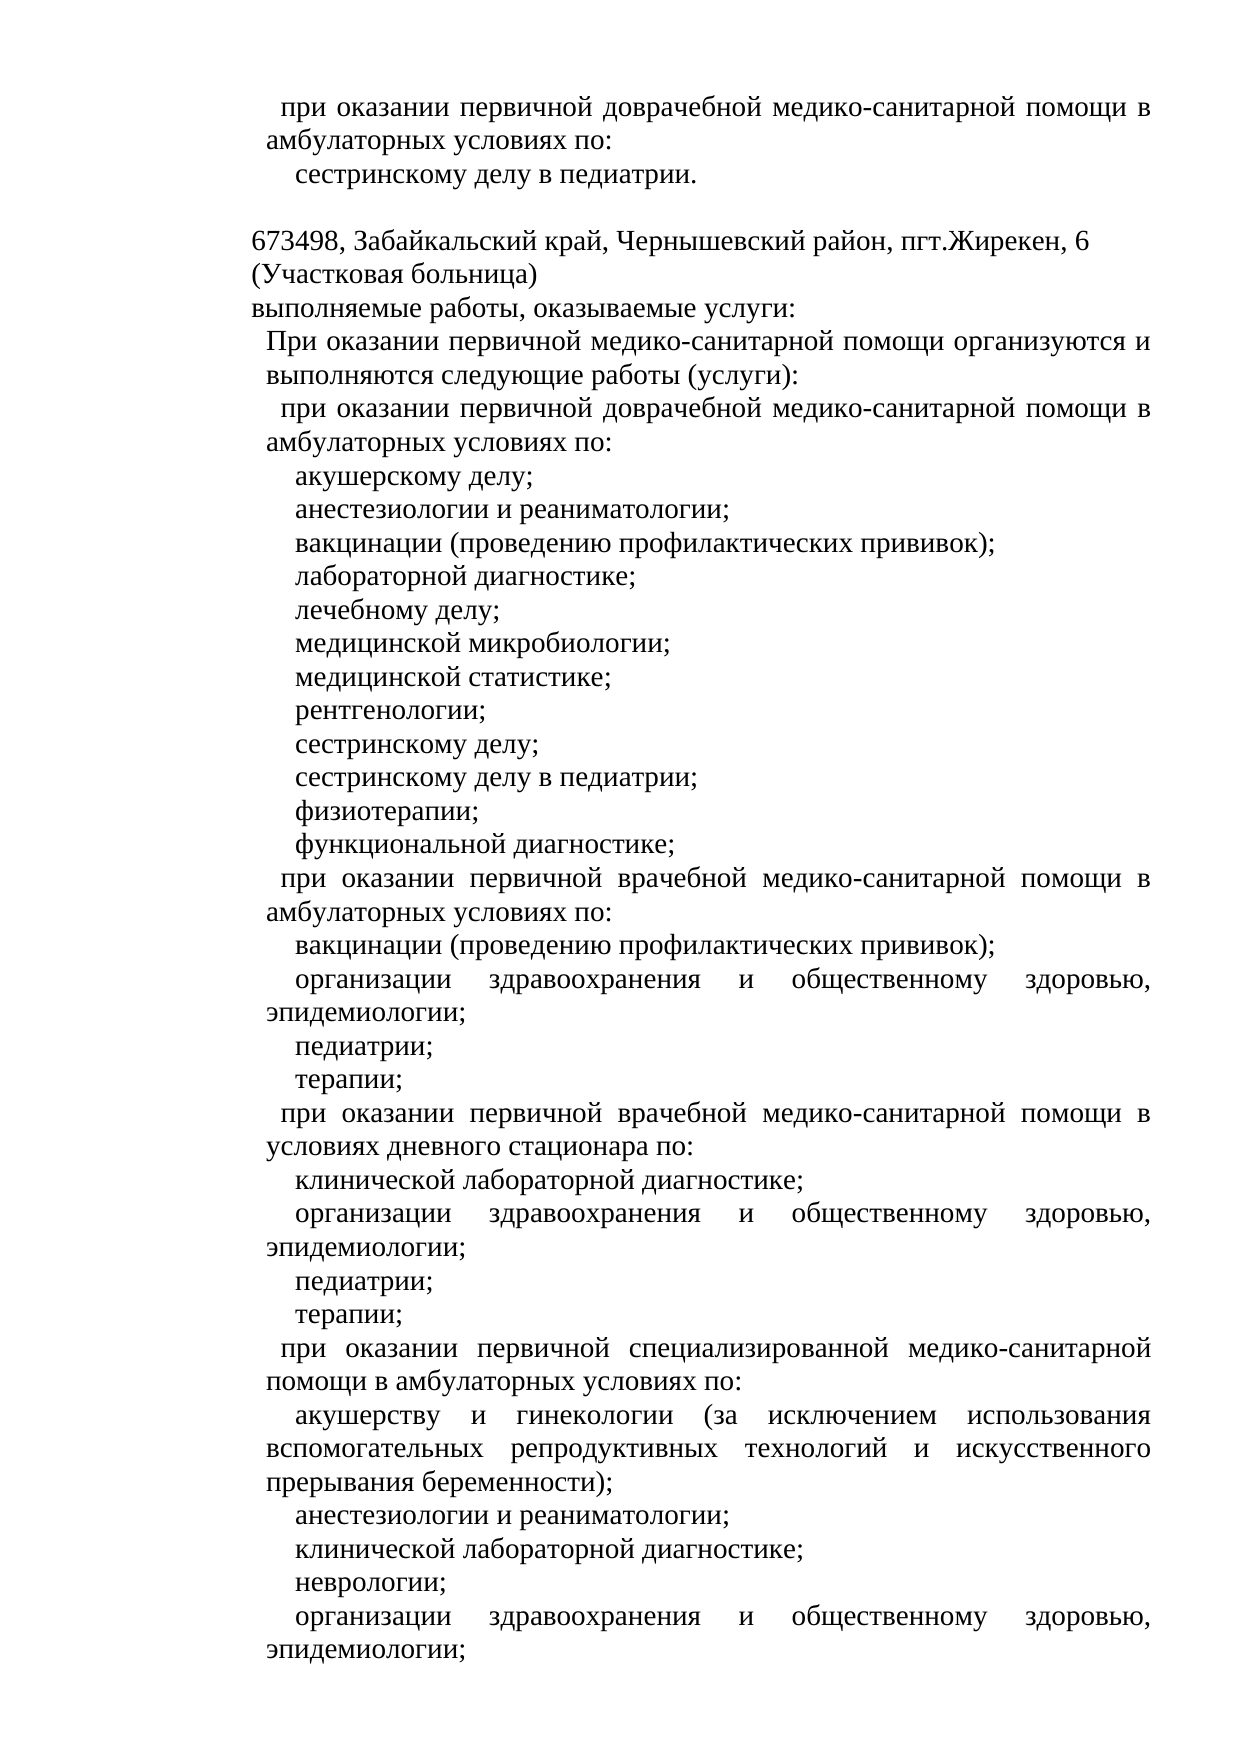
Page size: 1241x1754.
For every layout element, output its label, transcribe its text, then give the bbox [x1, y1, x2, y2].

text при оказании первичной специализированной медико-санитарной помощи в амбулаторных условиях по: [266, 1330, 1152, 1397]
text лабораторной диагностике; [266, 558, 1152, 592]
text терапии; [266, 1296, 1152, 1330]
text педиатрии; [266, 1028, 1152, 1061]
text организации здравоохранения и общественному здоровью, эпидемиологии; [266, 1598, 1152, 1665]
text педиатрии; [266, 1263, 1152, 1296]
text вакцинации (проведению профилактических прививок); [266, 525, 1152, 558]
text при оказании первичной доврачебной медико-санитарной помощи в амбулаторных условиях по: [266, 89, 1152, 156]
text При оказании первичной медико-санитарной помощи организуются и выполняются следующие работы (услуги): [266, 323, 1152, 391]
text выполняемые работы, оказываемые услуги: [251, 290, 1152, 323]
text клинической лабораторной диагностике; [266, 1162, 1152, 1196]
text анестезиологии и реаниматологии; [266, 1497, 1152, 1531]
text при оказании первичной доврачебной медико-санитарной помощи в амбулаторных условиях по: [266, 391, 1152, 458]
text вакцинации (проведению профилактических прививок); [266, 927, 1152, 961]
text акушерству и гинекологии (за исключением использования вспомогательных репродуктивных технологий и искусственного прерывания беременности); [266, 1397, 1152, 1497]
text терапии; [266, 1061, 1152, 1095]
text анестезиологии и реаниматологии; [266, 491, 1152, 525]
text при оказании первичной врачебной медико-санитарной помощи в амбулаторных условиях по: [266, 860, 1152, 927]
text лечебному делу; [266, 592, 1152, 625]
text при оказании первичной врачебной медико-санитарной помощи в условиях дневного стационара по: [266, 1095, 1152, 1162]
text рентгенологии; [266, 692, 1152, 726]
text сестринскому делу; [266, 726, 1152, 759]
text функциональной диагностике; [266, 827, 1152, 860]
text организации здравоохранения и общественному здоровью, эпидемиологии; [266, 1196, 1152, 1263]
text акушерскому делу; [266, 458, 1152, 491]
text организации здравоохранения и общественному здоровью, эпидемиологии; [266, 961, 1152, 1028]
text 673498, Забайкальский край, Чернышевский район, пгт.Жирекен, 6 (Участковая больница) [251, 223, 1152, 290]
text медицинской статистике; [266, 659, 1152, 692]
text сестринскому делу в педиатрии. [266, 156, 1152, 189]
text неврологии; [266, 1564, 1152, 1598]
text физиотерапии; [266, 793, 1152, 827]
text клинической лабораторной диагностике; [266, 1531, 1152, 1564]
text сестринскому делу в педиатрии; [266, 759, 1152, 793]
text медицинской микробиологии; [266, 625, 1152, 659]
